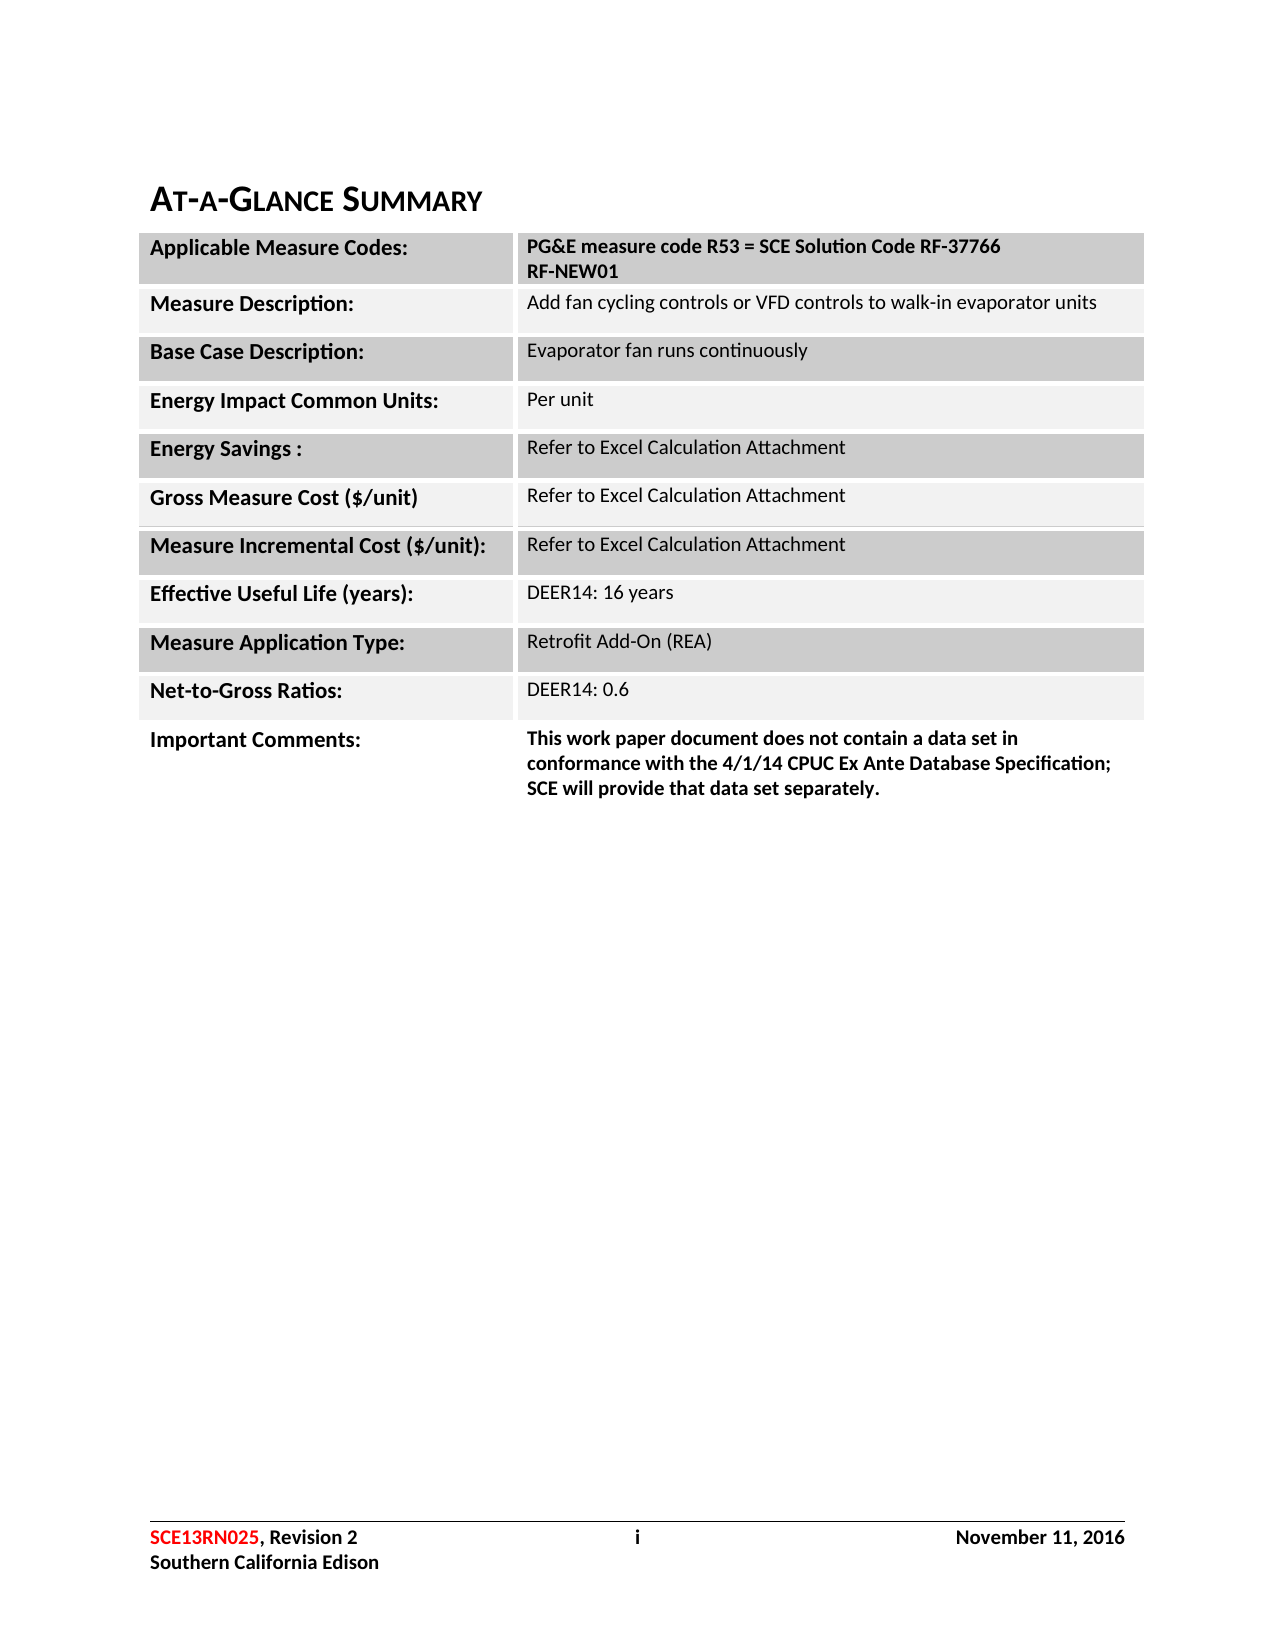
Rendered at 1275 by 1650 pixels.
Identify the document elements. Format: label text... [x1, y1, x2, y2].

table_cell Refer to Excel Calculation Attachment [518, 483, 1144, 526]
table_cell Measure Incremental Cost ($/unit): [139, 531, 513, 575]
table_cell Net-to-Gross Ratios: [139, 676, 513, 720]
table_cell Per unit [518, 386, 1144, 429]
table_header PG&E measure code R53 = SCE Solution Code RF-37766 RF-NEW01 [518, 233, 1144, 284]
table_cell Refer to Excel Calculation Attachment [518, 531, 1144, 575]
table_header Applicable Measure Codes: [139, 233, 513, 284]
table_cell Measure Description: [139, 289, 513, 333]
table_cell Add fan cycling controls or VFD controls to walk-in evaporator units [518, 289, 1144, 333]
table_cell Energy Impact Common Units: [139, 386, 513, 429]
table_cell Important Comments: [139, 725, 513, 801]
table_cell Effective Useful Life (years): [139, 580, 513, 623]
table_cell Measure Application Type: [139, 628, 513, 672]
table_cell This work paper document does not contain a data set in conformance with the 4/1/14 CPUC Ex Ante Database Specification; SCE will provide that data set separately. [518, 725, 1144, 801]
table_cell DEER14: 0.6 [518, 676, 1144, 720]
table_cell Retrofit Add-On (REA) [518, 628, 1144, 672]
subtitle At-a-Glance Summary [150, 175, 1125, 221]
table_cell Base Case Description: [139, 337, 513, 381]
table_cell Refer to Excel Calculation Attachment [518, 434, 1144, 478]
table_cell Gross Measure Cost ($/unit) [139, 483, 513, 526]
table_cell Evaporator fan runs continuously [518, 337, 1144, 381]
table_cell Energy Savings : [139, 434, 513, 478]
table_cell DEER14: 16 years [518, 580, 1144, 623]
